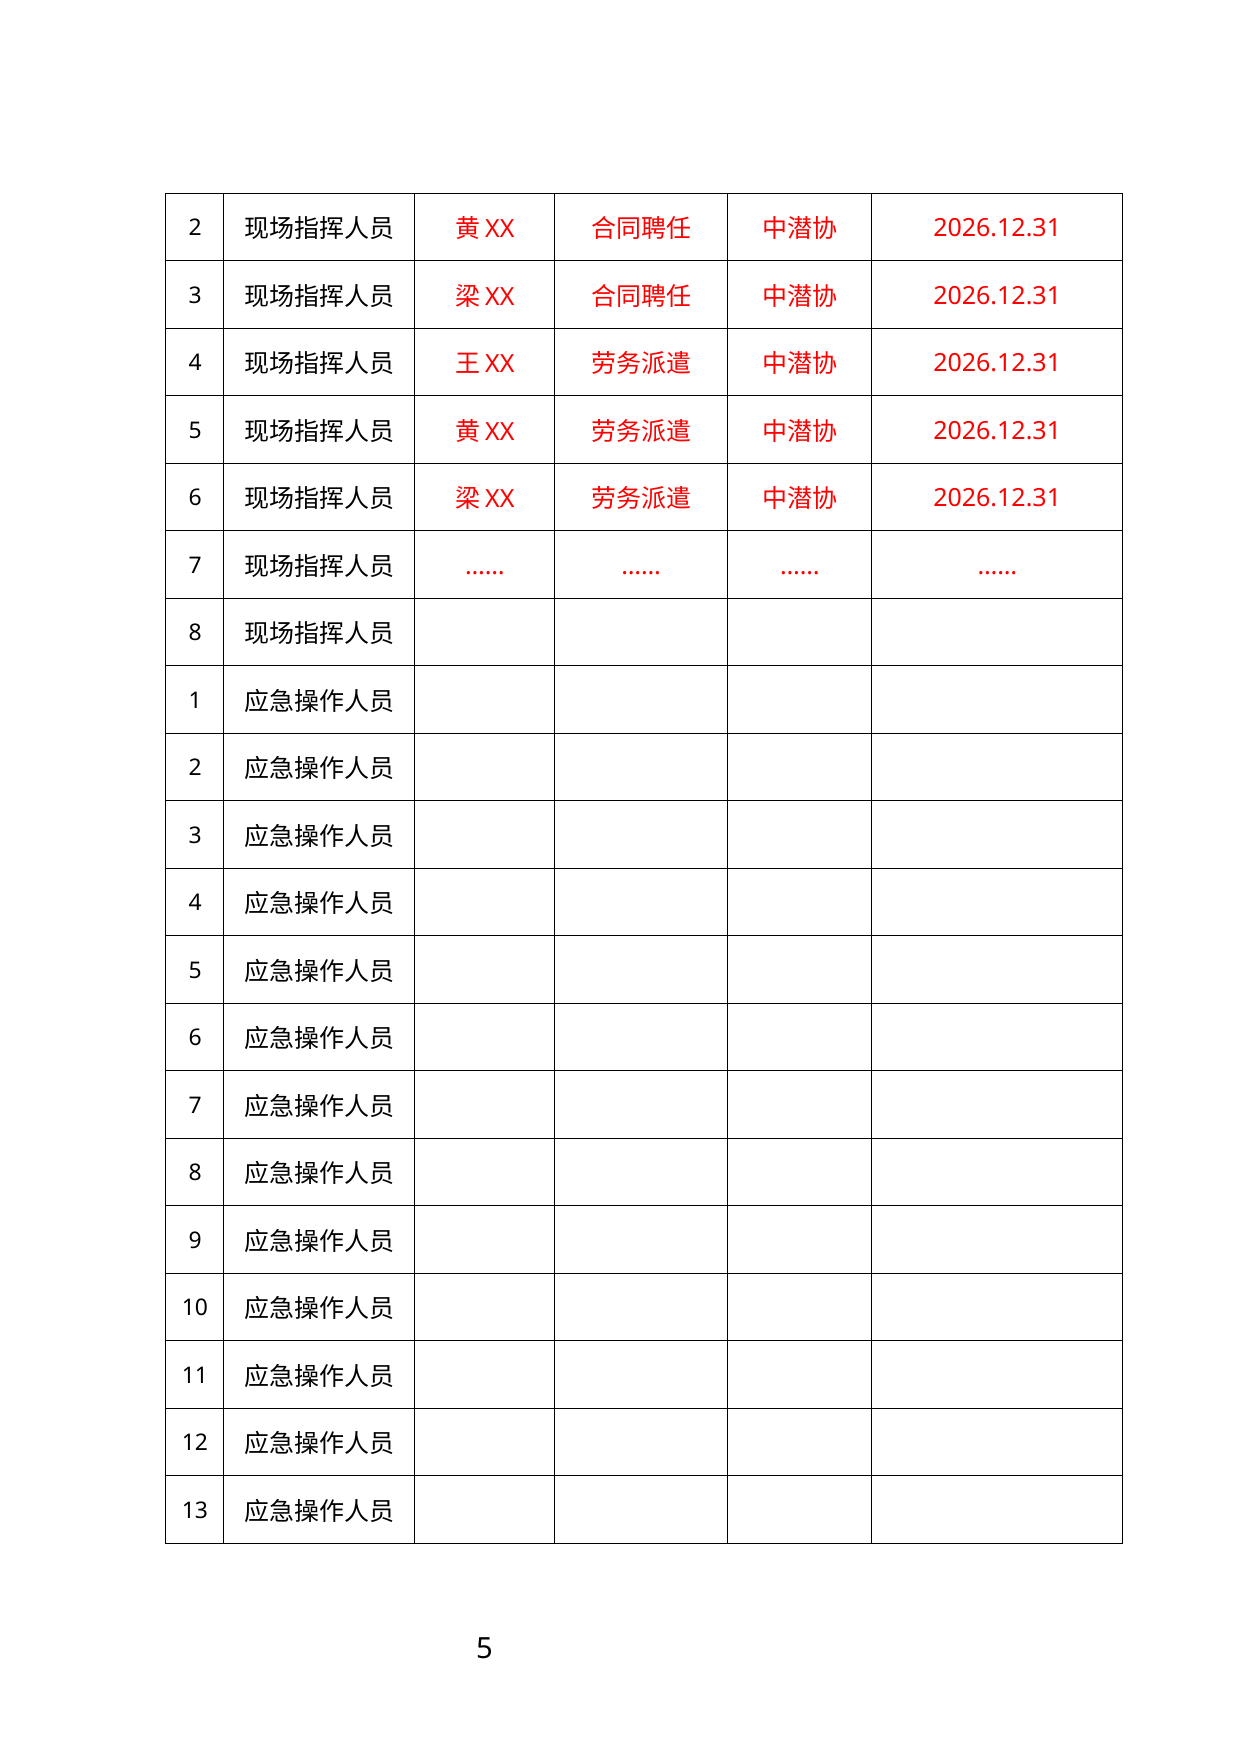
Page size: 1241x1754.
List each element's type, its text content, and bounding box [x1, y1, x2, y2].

table_cell [415, 1206, 554, 1273]
table_cell 应急操作人员 [224, 666, 414, 733]
table_cell …… [872, 531, 1122, 598]
table_cell 应急操作人员 [224, 1139, 414, 1205]
table_cell [415, 1341, 554, 1408]
table_cell 梁XX [415, 464, 554, 530]
table_cell [872, 734, 1122, 800]
table_cell [555, 734, 727, 800]
table_cell 应急操作人员 [224, 1274, 414, 1340]
table_cell [555, 1476, 727, 1543]
table_cell [728, 1004, 871, 1070]
table_cell [555, 666, 727, 733]
table_cell [555, 1139, 727, 1205]
table_cell 2026.12.31 [872, 261, 1122, 328]
table_cell [872, 936, 1122, 1003]
table_cell 中潜协 [728, 194, 871, 260]
table_cell 现场指挥人员 [224, 194, 414, 260]
table_cell 劳务派遣 [555, 329, 727, 395]
table_cell 劳务派遣 [555, 396, 727, 463]
table_cell 现场指挥人员 [224, 329, 414, 395]
table_cell 合同聘任 [555, 194, 727, 260]
table_cell [872, 1206, 1122, 1273]
table_cell [415, 869, 554, 935]
table_cell [415, 1071, 554, 1138]
table_cell 3 [166, 801, 223, 868]
table_cell 应急操作人员 [224, 734, 414, 800]
table_cell …… [555, 531, 727, 598]
table_cell [872, 1004, 1122, 1070]
table_cell [415, 936, 554, 1003]
table_cell [555, 1341, 727, 1408]
table_cell [555, 801, 727, 868]
table_cell [415, 734, 554, 800]
table_cell [555, 936, 727, 1003]
table_cell 应急操作人员 [224, 936, 414, 1003]
table_cell [872, 1139, 1122, 1205]
table_cell [872, 1071, 1122, 1138]
table_cell 7 [166, 1071, 223, 1138]
table_cell 应急操作人员 [224, 869, 414, 935]
table_cell [728, 869, 871, 935]
table_cell [728, 1206, 871, 1273]
table_cell [872, 1341, 1122, 1408]
table_cell 现场指挥人员 [224, 599, 414, 665]
table_cell [555, 869, 727, 935]
table_cell [555, 1071, 727, 1138]
table_cell 9 [166, 1206, 223, 1273]
table_cell 8 [166, 599, 223, 665]
table_cell 应急操作人员 [224, 1476, 414, 1543]
table_cell 2026.12.31 [872, 396, 1122, 463]
table_cell 应急操作人员 [224, 1409, 414, 1475]
table_cell [872, 599, 1122, 665]
table_cell 5 [166, 396, 223, 463]
table_cell 2026.12.31 [872, 329, 1122, 395]
table_cell 8 [166, 1139, 223, 1205]
table_cell [415, 1274, 554, 1340]
table_cell [415, 599, 554, 665]
table_cell [415, 1004, 554, 1070]
table_cell 11 [166, 1341, 223, 1408]
table_cell [728, 1071, 871, 1138]
table_cell 3 [166, 261, 223, 328]
table_cell [555, 1409, 727, 1475]
table_cell 中潜协 [728, 329, 871, 395]
table_cell 现场指挥人员 [224, 261, 414, 328]
table_cell 应急操作人员 [224, 1004, 414, 1070]
table_cell [872, 869, 1122, 935]
table_cell 现场指挥人员 [224, 531, 414, 598]
table_cell [415, 666, 554, 733]
table_cell [728, 734, 871, 800]
table_cell [728, 1341, 871, 1408]
table_cell [555, 1274, 727, 1340]
table_cell 中潜协 [728, 396, 871, 463]
table_cell 现场指挥人员 [224, 396, 414, 463]
table_cell 5 [166, 936, 223, 1003]
table_cell 中潜协 [728, 464, 871, 530]
table_cell …… [415, 531, 554, 598]
table_cell [728, 666, 871, 733]
table_cell 应急操作人员 [224, 1206, 414, 1273]
table_cell 2026.12.31 [872, 194, 1122, 260]
table_cell [728, 1476, 871, 1543]
table_cell 2026.12.31 [872, 464, 1122, 530]
table_cell 劳务派遣 [555, 464, 727, 530]
table_cell [728, 936, 871, 1003]
table_cell 王XX [415, 329, 554, 395]
table_cell 合同聘任 [555, 261, 727, 328]
table_cell 4 [166, 869, 223, 935]
table_cell [555, 1206, 727, 1273]
table_cell [415, 1139, 554, 1205]
table_cell 6 [166, 1004, 223, 1070]
table_cell 4 [166, 329, 223, 395]
table_cell 应急操作人员 [224, 1341, 414, 1408]
table_cell [728, 801, 871, 868]
table_cell [872, 1409, 1122, 1475]
table_cell 2 [166, 194, 223, 260]
table_cell [555, 599, 727, 665]
table_cell 应急操作人员 [224, 801, 414, 868]
table_cell [872, 1476, 1122, 1543]
table_cell 黄XX [415, 194, 554, 260]
table_cell [728, 1274, 871, 1340]
table_cell 中潜协 [728, 261, 871, 328]
table_cell 10 [166, 1274, 223, 1340]
table_cell 黄XX [415, 396, 554, 463]
table_cell 现场指挥人员 [224, 464, 414, 530]
table_cell [415, 801, 554, 868]
table_cell [872, 666, 1122, 733]
table_cell 7 [166, 531, 223, 598]
table_cell [415, 1476, 554, 1543]
table_cell 1 [166, 666, 223, 733]
table_cell [555, 1004, 727, 1070]
table_cell [728, 599, 871, 665]
table_cell [872, 801, 1122, 868]
table_cell …… [728, 531, 871, 598]
table_cell 应急操作人员 [224, 1071, 414, 1138]
table_cell [872, 1274, 1122, 1340]
table_cell 13 [166, 1476, 223, 1543]
table_cell [728, 1139, 871, 1205]
table_cell 2 [166, 734, 223, 800]
table_cell 6 [166, 464, 223, 530]
table_cell [728, 1409, 871, 1475]
table_cell 12 [166, 1409, 223, 1475]
table_cell 梁XX [415, 261, 554, 328]
table_cell [415, 1409, 554, 1475]
